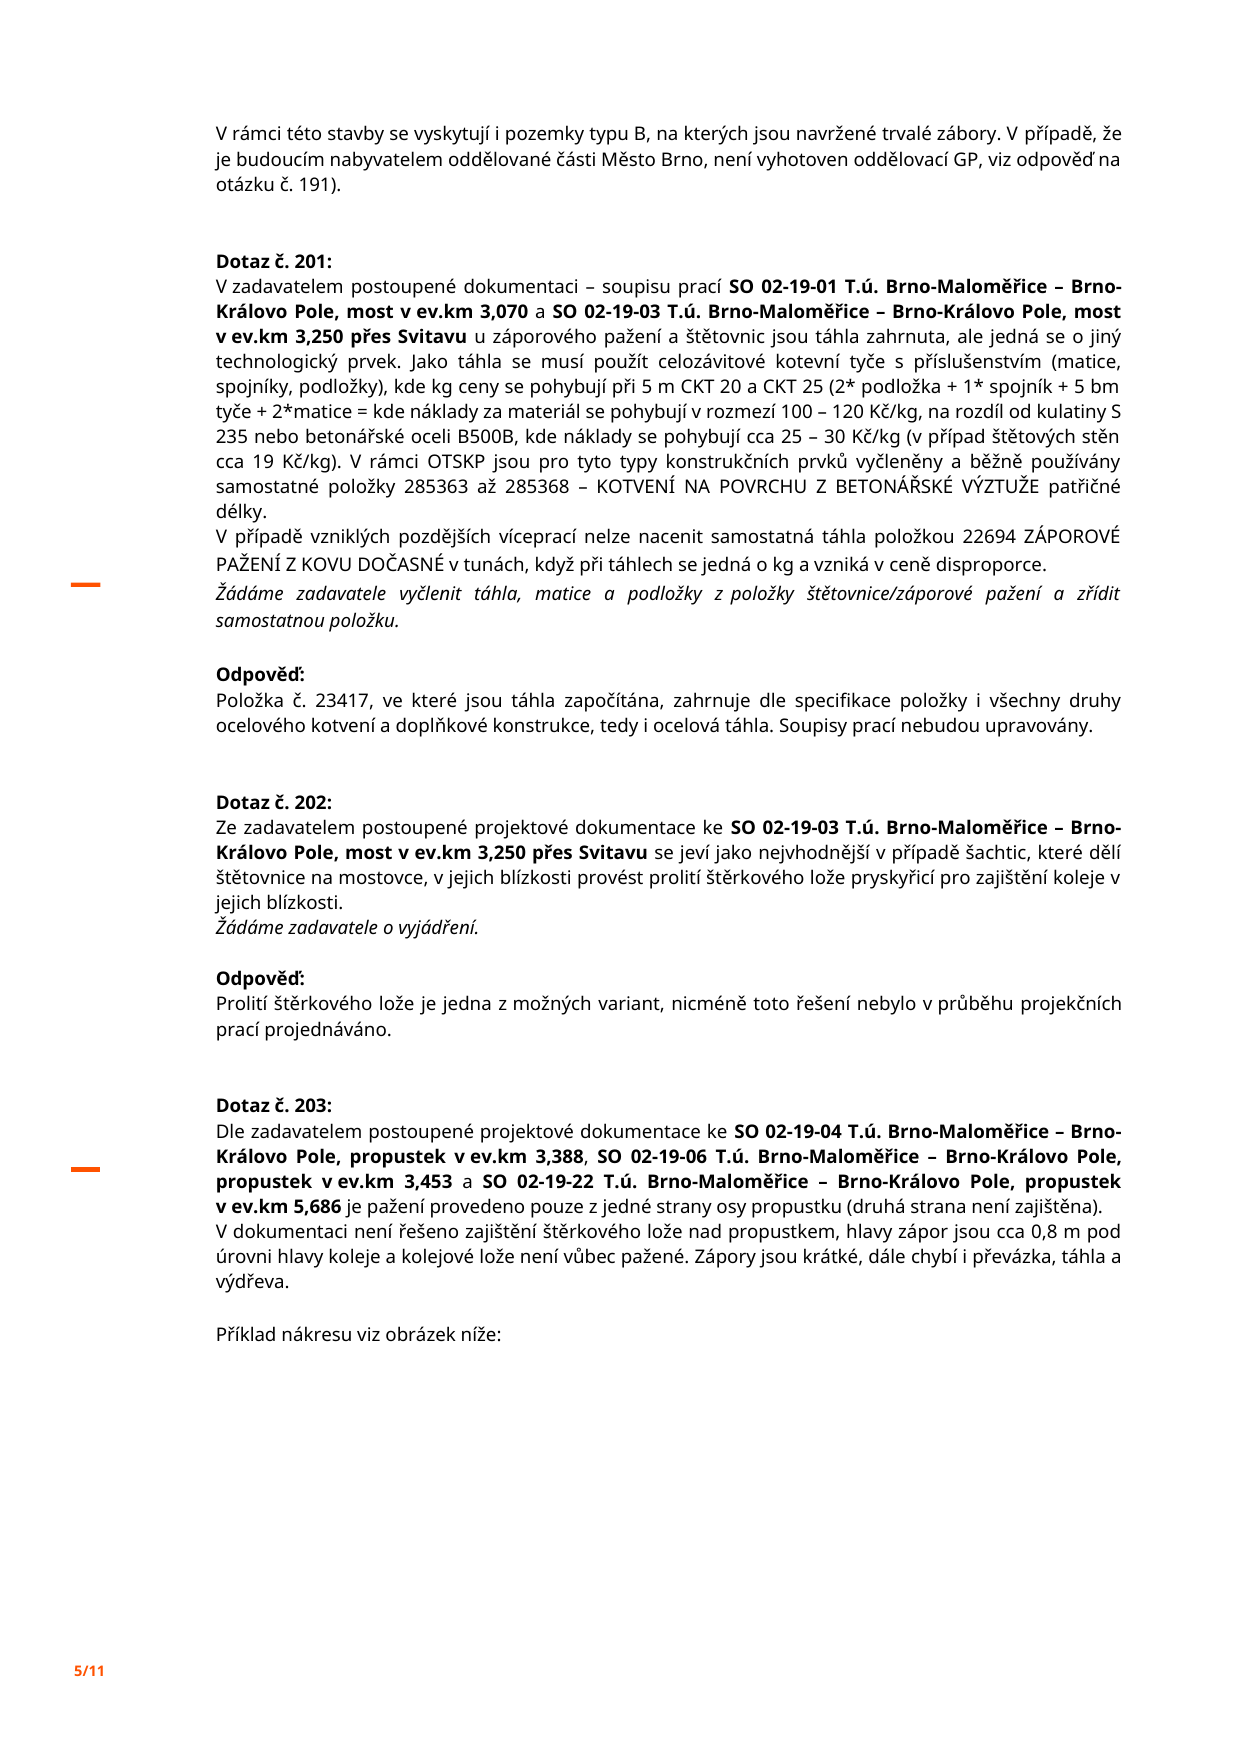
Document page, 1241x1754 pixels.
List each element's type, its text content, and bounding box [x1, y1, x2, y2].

text Příklad nákresu viz obrázek níže: [216, 1321, 1122, 1347]
text V zadavatelem postoupené dokumentaci – soupisu prací SO 02-19-01 T.ú. Brno-Maloměřice – Brno-Královo Pole, most v ev.km 3,070 a SO 02-19-03 T.ú. Brno-Maloměřice – Brno-Královo Pole, most v ev.km 3,250 přes Svitavu u záporového pažení a štětovnic jsou táhla zahrnuta, ale jedná se o jiný technologický prvek. Jako táhla se musí použít celozávitové kotevní tyče s příslušenstvím (matice, spojníky, podložky), kde kg ceny se pohybují při 5 m CKT 20 a CKT 25 (2* podložka + 1* spojník + 5 bm tyče + 2*matice = kde náklady za materiál se pohybují v rozmezí 100 – 120 Kč/kg, na rozdíl od kulatiny S 235 nebo betonářské oceli B500B, kde náklady se pohybují cca 25 – 30 Kč/kg (v případ štětových stěn cca 19 Kč/kg). V rámci OTSKP jsou pro tyto typy konstrukčních prvků vyčleněny a běžně používány samostatné položky 285363 až 285368 – KOTVENÍ NA POVRCHU Z BETONÁŘSKÉ VÝZTUŽE patřičné délky. [216, 274, 1122, 524]
text Odpověď: [216, 965, 1122, 991]
text Dotaz č. 203: [216, 1093, 1122, 1118]
text V případě vzniklých pozdějších víceprací nelze nacenit samostatná táhla položkou 22694 ZÁPOROVÉ PAŽENÍ Z KOVU DOČASNÉ v tunách, když při táhlech se jedná o kg a vzniká v ceně disproporce. [216, 524, 1122, 577]
text Dotaz č. 201: [216, 248, 1122, 274]
text V rámci této stavby se vyskytují i pozemky typu B, na kterých jsou navržené trvalé zábory. V případě, že je budoucím nabyvatelem oddělované části Město Brno, není vyhotoven oddělovací GP, viz odpověď na otázku č. 191). [216, 121, 1122, 197]
text Položka č. 23417, ve které jsou táhla započítána, zahrnuje dle specifikace položky i všechny druhy ocelového kotvení a doplňkové konstrukce, tedy i ocelová táhla. Soupisy prací nebudou upravovány. [216, 687, 1122, 738]
text Dotaz č. 202: [216, 789, 1122, 814]
text Prolití štěrkového lože je jedna z možných variant, nicméně toto řešení nebylo v průběhu projekčních prací projednáváno. [216, 991, 1122, 1042]
text Žádáme zadavatele o vyjádření. [216, 914, 1122, 939]
text Žádáme zadavatele vyčlenit táhla, matice a podložky z položky štětovnice/záporové pažení a zřídit samostatnou položku. [216, 580, 1122, 633]
text Ze zadavatelem postoupené projektové dokumentace ke SO 02-19-03 T.ú. Brno-Maloměřice – Brno-Královo Pole, most v ev.km 3,250 přes Svitavu se jeví jako nejvhodnější v případě šachtic, které dělí štětovnice na mostovce, v jejich blízkosti provést prolití štěrkového lože pryskyřicí pro zajištění koleje v jejich blízkosti. [216, 814, 1122, 914]
text Dle zadavatelem postoupené projektové dokumentace ke SO 02-19-04 T.ú. Brno-Maloměřice – Brno-Královo Pole, propustek v ev.km 3,388, SO 02-19-06 T.ú. Brno-Maloměřice – Brno-Královo Pole, propustek v ev.km 3,453 a SO 02-19-22 T.ú. Brno-Maloměřice – Brno-Královo Pole, propustek v ev.km 5,686 je pažení provedeno pouze z jedné strany osy propustku (druhá strana není zajištěna). [216, 1118, 1122, 1218]
text V dokumentaci není řešeno zajištění štěrkového lože nad propustkem, hlavy zápor jsou cca 0,8 m pod úrovni hlavy koleje a kolejové lože není vůbec pažené. Zápory jsou krátké, dále chybí i převázka, táhla a výdřeva. [216, 1218, 1122, 1293]
text Odpověď: [216, 661, 1122, 687]
